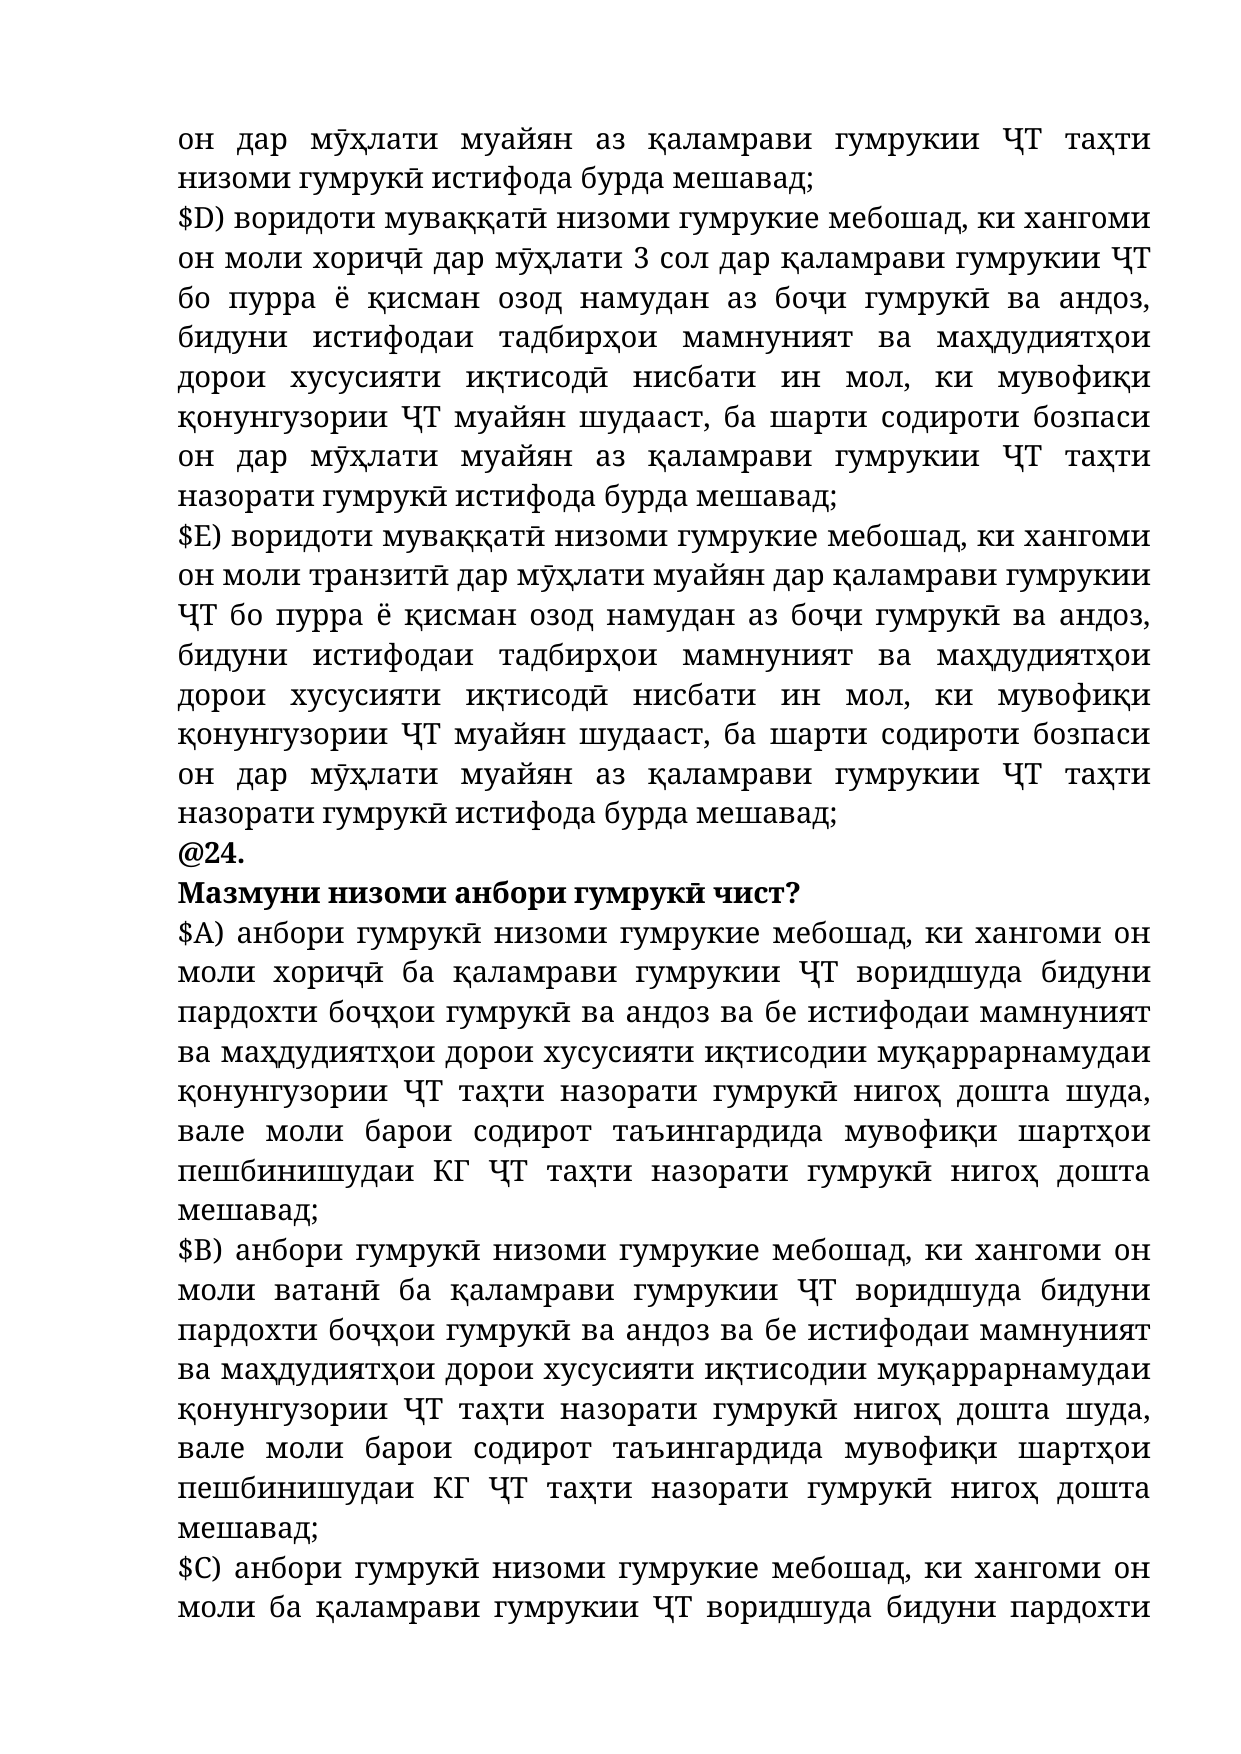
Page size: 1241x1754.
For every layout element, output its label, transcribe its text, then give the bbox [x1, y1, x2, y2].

text $B) анбори гумрукӣ низоми гумрукие мебошад, ки хангоми он моли ватанӣ ба қаламрави гумрукии ҶТ воридшуда бидуни пардохти боҷҳои гумрукӣ ва андоз ва бе истифодаи мамнуният ва маҳдудиятҳои дорои хусусияти иқтисодии муқаррарнамудаи қонунгузории ҶТ таҳти назорати гумрукӣ нигоҳ дошта шуда, вале моли барои содирот таъингардида мувофиқи шартҳои пешбинишудаи КГ ҶТ таҳти назорати гумрукӣ нигоҳ дошта мешавад; [177, 1229, 1152, 1547]
text Мазмуни низоми анбори гумрукӣ чист? [177, 872, 1152, 912]
text @24. [177, 832, 1152, 872]
text $E) воридоти муваққатӣ низоми гумрукие мебошад, ки хангоми он моли транзитӣ дар мӯҳлати муайян дар қаламрави гумрукии ҶТ бо пурра ё қисман озод намудан аз боҷи гумрукӣ ва андоз, бидуни истифодаи тадбирҳои мамнуният ва маҳдудиятҳои дорои хусусияти иқтисодӣ нисбати ин мол, ки мувофиқи қонунгузории ҶТ муайян шудааст, ба шарти содироти бозпаси он дар мӯҳлати муайян аз қаламрави гумрукии ҶТ таҳти назорати гумрукӣ истифода бурда мешавад; [177, 515, 1152, 832]
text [177, 118, 1152, 197]
text $A) анбори гумрукӣ низоми гумрукие мебошад, ки хангоми он моли хориҷӣ ба қаламрави гумрукии ҶТ воридшуда бидуни пардохти боҷҳои гумрукӣ ва андоз ва бе истифодаи мамнуният ва маҳдудиятҳои дорои хусусияти иқтисодии муқаррарнамудаи қонунгузории ҶТ таҳти назорати гумрукӣ нигоҳ дошта шуда, вале моли барои содирот таъингардида мувофиқи шартҳои пешбинишудаи КГ ҶТ таҳти назорати гумрукӣ нигоҳ дошта мешавад; [177, 912, 1152, 1229]
text $D) воридоти муваққатӣ низоми гумрукие мебошад, ки хангоми он моли хориҷӣ дар мӯҳлати 3 сол дар қаламрави гумрукии ҶТ бо пурра ё қисман озод намудан аз боҷи гумрукӣ ва андоз, бидуни истифодаи тадбирҳои мамнуният ва маҳдудиятҳои дорои хусусияти иқтисодӣ нисбати ин мол, ки мувофиқи қонунгузории ҶТ муайян шудааст, ба шарти содироти бозпаси он дар мӯҳлати муайян аз қаламрави гумрукии ҶТ таҳти назорати гумрукӣ истифода бурда мешавад; [177, 197, 1152, 515]
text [177, 1547, 1152, 1626]
